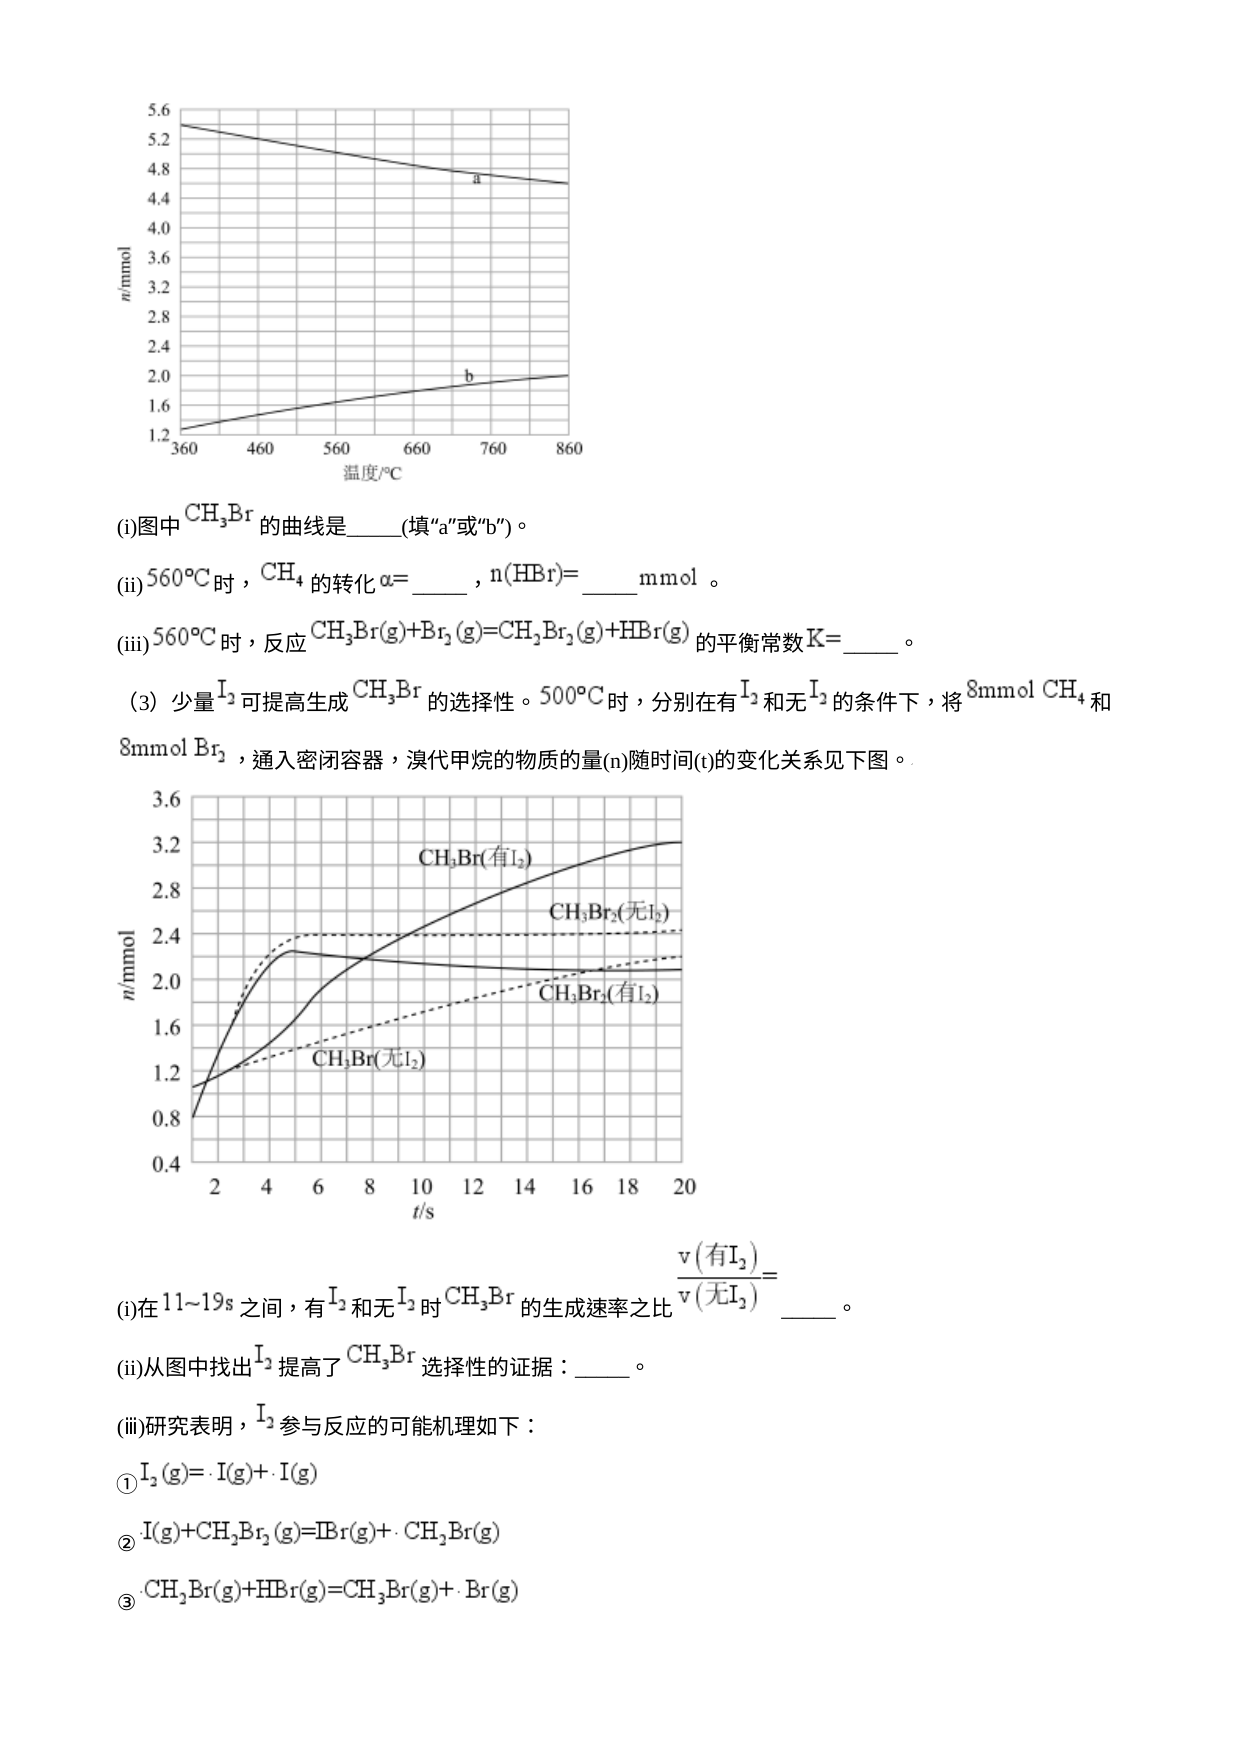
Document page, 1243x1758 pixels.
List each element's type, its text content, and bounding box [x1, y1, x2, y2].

picture [136, 1572, 524, 1611]
picture [395, 1279, 420, 1317]
text (ⅲ)研究表明，参与反应的可能机理如下： [117, 1397, 1126, 1441]
picture [116, 789, 698, 1221]
text (i)在之间，有和无时的生成速率之比_____。 [117, 1235, 1126, 1323]
text (i)图中的曲线是_____(填“a”或“b”)。 [117, 497, 1126, 540]
picture [807, 672, 833, 711]
picture [738, 672, 764, 711]
picture [143, 564, 214, 593]
picture [116, 731, 231, 769]
picture [442, 1279, 520, 1317]
picture [252, 1337, 278, 1376]
picture [673, 1235, 782, 1317]
picture [537, 680, 608, 711]
picture [349, 672, 428, 711]
picture [181, 496, 260, 534]
picture [307, 614, 695, 652]
picture [149, 623, 220, 652]
picture [804, 625, 844, 652]
picture [116, 102, 584, 483]
picture [963, 672, 1091, 711]
picture [488, 558, 583, 593]
text (ii)从图中找出提高了选择性的证据：_____。 [117, 1338, 1126, 1382]
picture [257, 555, 311, 593]
text （3）少量可提高生成的选择性。时，分别在有和无的条件下，将和，通入密闭容器，溴代甲烷的物质的量(n)随时间(t)的变化关系见下图。 [117, 673, 1126, 775]
text ① [117, 1455, 1126, 1499]
picture [326, 1279, 352, 1317]
text (ii)时，的转化_____，_____。 [117, 555, 1126, 599]
picture [637, 563, 703, 593]
picture [215, 672, 240, 711]
picture [138, 1455, 323, 1493]
picture [159, 1288, 239, 1317]
picture [376, 569, 413, 593]
picture [343, 1337, 422, 1376]
picture [136, 1514, 507, 1552]
picture [254, 1396, 280, 1435]
